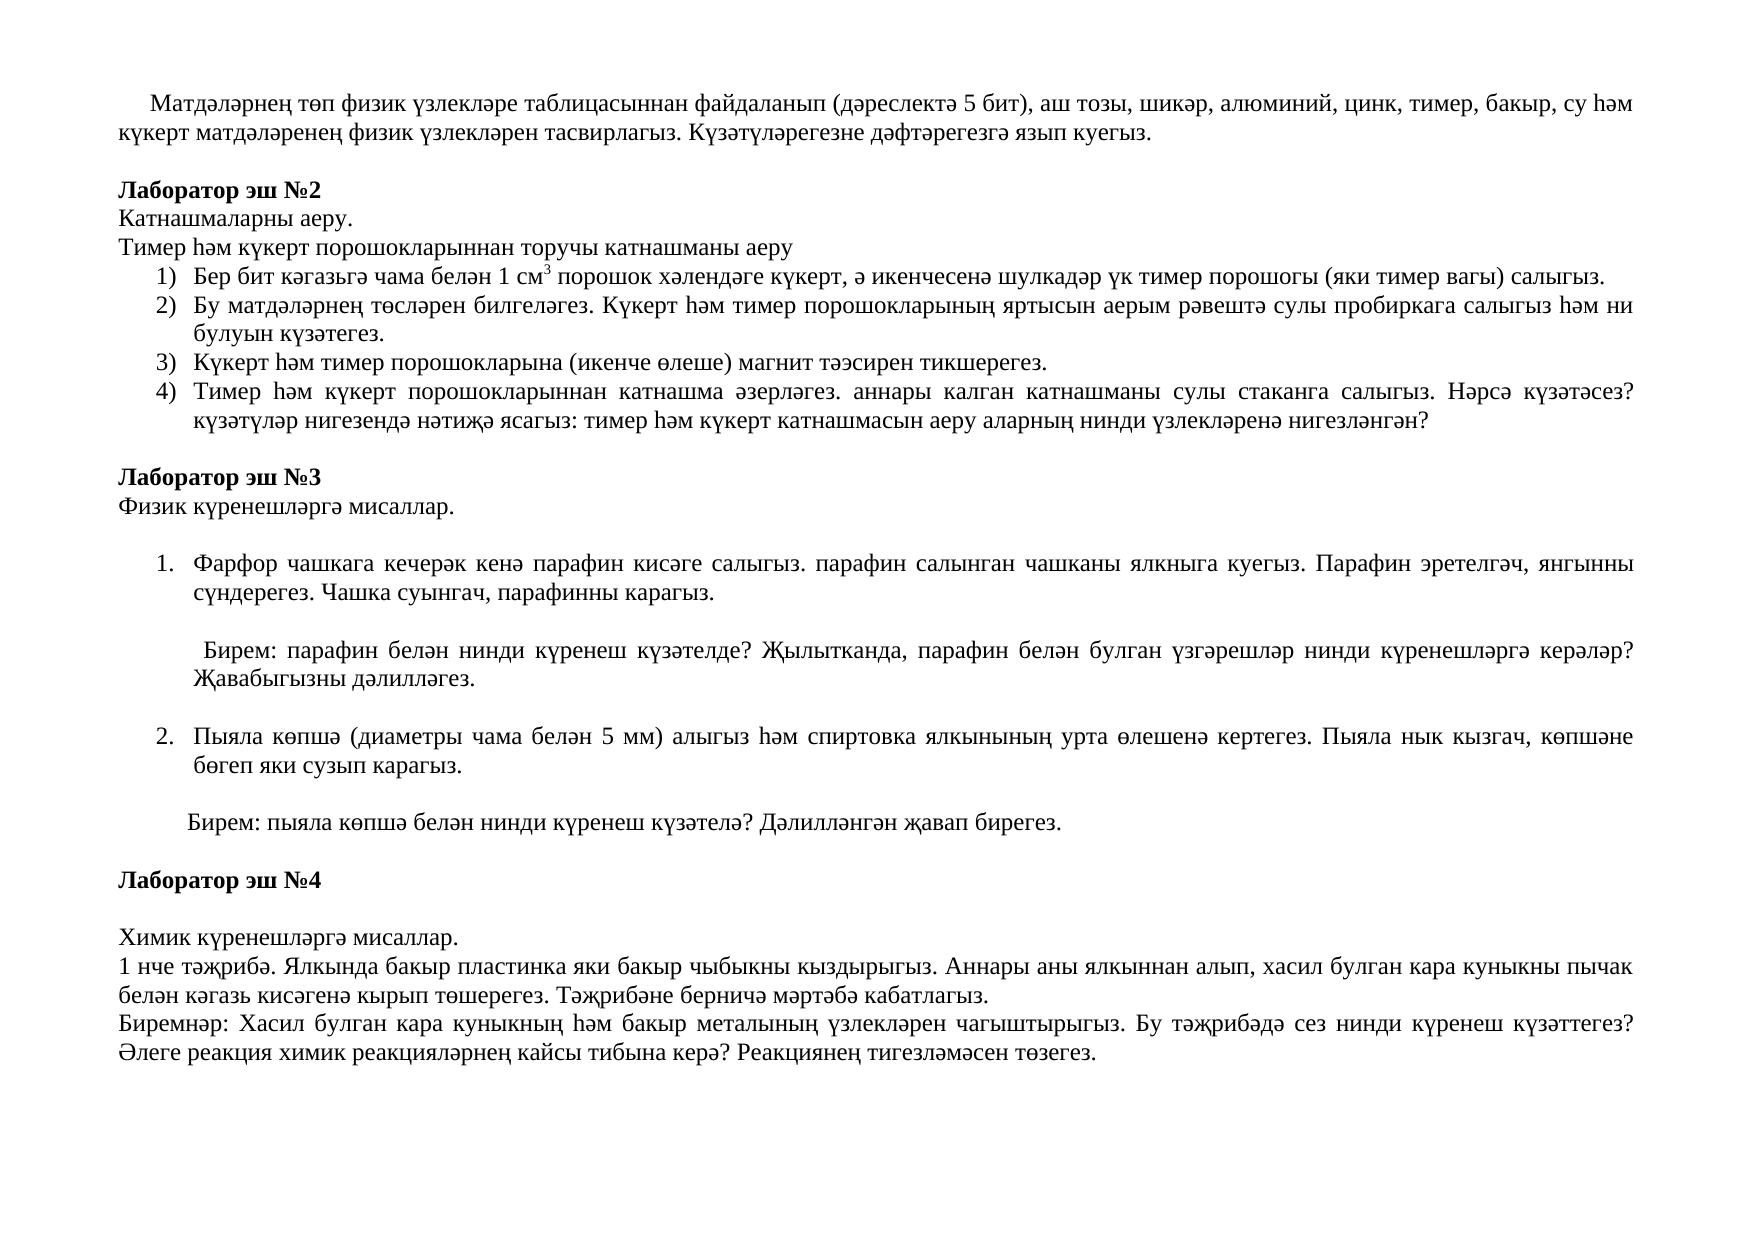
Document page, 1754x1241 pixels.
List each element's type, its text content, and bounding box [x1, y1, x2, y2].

list Тимер һәм күкерт порошокларыннан катнашма әзерләгез. аннары калган катнашманы сулы стаканга салыгыз. Нәрсә күзәтәсез? күзәтүләр нигезендә нәтиҗә ясагыз: тимер һәм күкерт катнашмасын аеру аларның нинди үзлекләренә нигезләнгән? [156, 376, 1636, 433]
list Фарфор чашкага кечерәк кенә парафин кисәге салыгыз. парафин салынган чашканы ялкныга куегыз. Парафин эретелгәч, янгынны сүндерегез. Чашка суынгач, парафинны карагыз. [156, 548, 1636, 606]
list Пыяла көпшә (диаметры чама белән 5 мм) алыгыз һәм спиртовка ялкынының урта өлешенә кертегез. Пыяла нык кызгач, көпшәне бөгеп яки сузып карагыз. [156, 721, 1636, 778]
text Физик күренешләргә мисаллар. [118, 491, 1636, 520]
text Матдәләрнең төп физик үзлекләре таблицасыннан файдаланып (дәреслектә 5 бит), аш тозы, шикәр, алюминий, цинк, тимер, бакыр, су һәм күкерт матдәләренең физик үзлекләрен тасвирлагыз. Күзәтүләрегезне дәфтәрегезгә язып куегыз. [118, 88, 1636, 146]
list Күкерт һәм тимер порошокларына (икенче өлеше) магнит тәэсирен тикшерегез. [156, 347, 1636, 376]
text Лаборатор эш №4 [118, 865, 1636, 893]
text Лаборатор эш №3 [118, 462, 1636, 491]
list Бу матдәләрнең төсләрен билгеләгез. Күкерт һәм тимер порошокларының яртысын аерым рәвештә сулы пробиркага салыгыз һәм ни булуын күзәтегез. [156, 290, 1636, 347]
list Бер бит кәгазьгә чама белән 1 см3 порошок хәлендәге күкерт, ә икенчесенә шулкадәр үк тимер порошогы (яки тимер вагы) салыгыз. [156, 261, 1636, 290]
text 1 нче тәҗрибә. Ялкында бакыр пластинка яки бакыр чыбыкны кыздырыгыз. Аннары аны ялкыннан алып, хасил булган кара куныкны пычак белән кәгазь кисәгенә кырып төшерегез. Тәҗрибәне берничә мәртәбә кабатлагыз. [118, 951, 1636, 1008]
text Биремнәр: Хасил булган кара куныкның һәм бакыр металының үзлекләрен чагыштырыгыз. Бу тәҗрибәдә сез нинди күренеш күзәттегез? Әлеге реакция химик реакцияләрнең кайсы тибына керә? Реакциянең тигезләмәсен төзегез. [118, 1008, 1636, 1066]
text Тимер һәм күкерт порошокларыннан торучы катнашманы аеру [118, 232, 1636, 261]
text Лаборатор эш №2 [118, 175, 1636, 203]
text Бирем: парафин белән нинди күренеш күзәтелде? Җылытканда, парафин белән булган үзгәрешләр нинди күренешләргә керәләр? Җавабыгызны дәлилләгез. [193, 635, 1636, 692]
text Катнашмаларны аеру. [118, 203, 1636, 232]
text Бирем: пыяла көпшә белән нинди күренеш күзәтелә? Дәлилләнгән җавап бирегез. [156, 807, 1636, 836]
text Химик күренешләргә мисаллар. [118, 922, 1636, 951]
